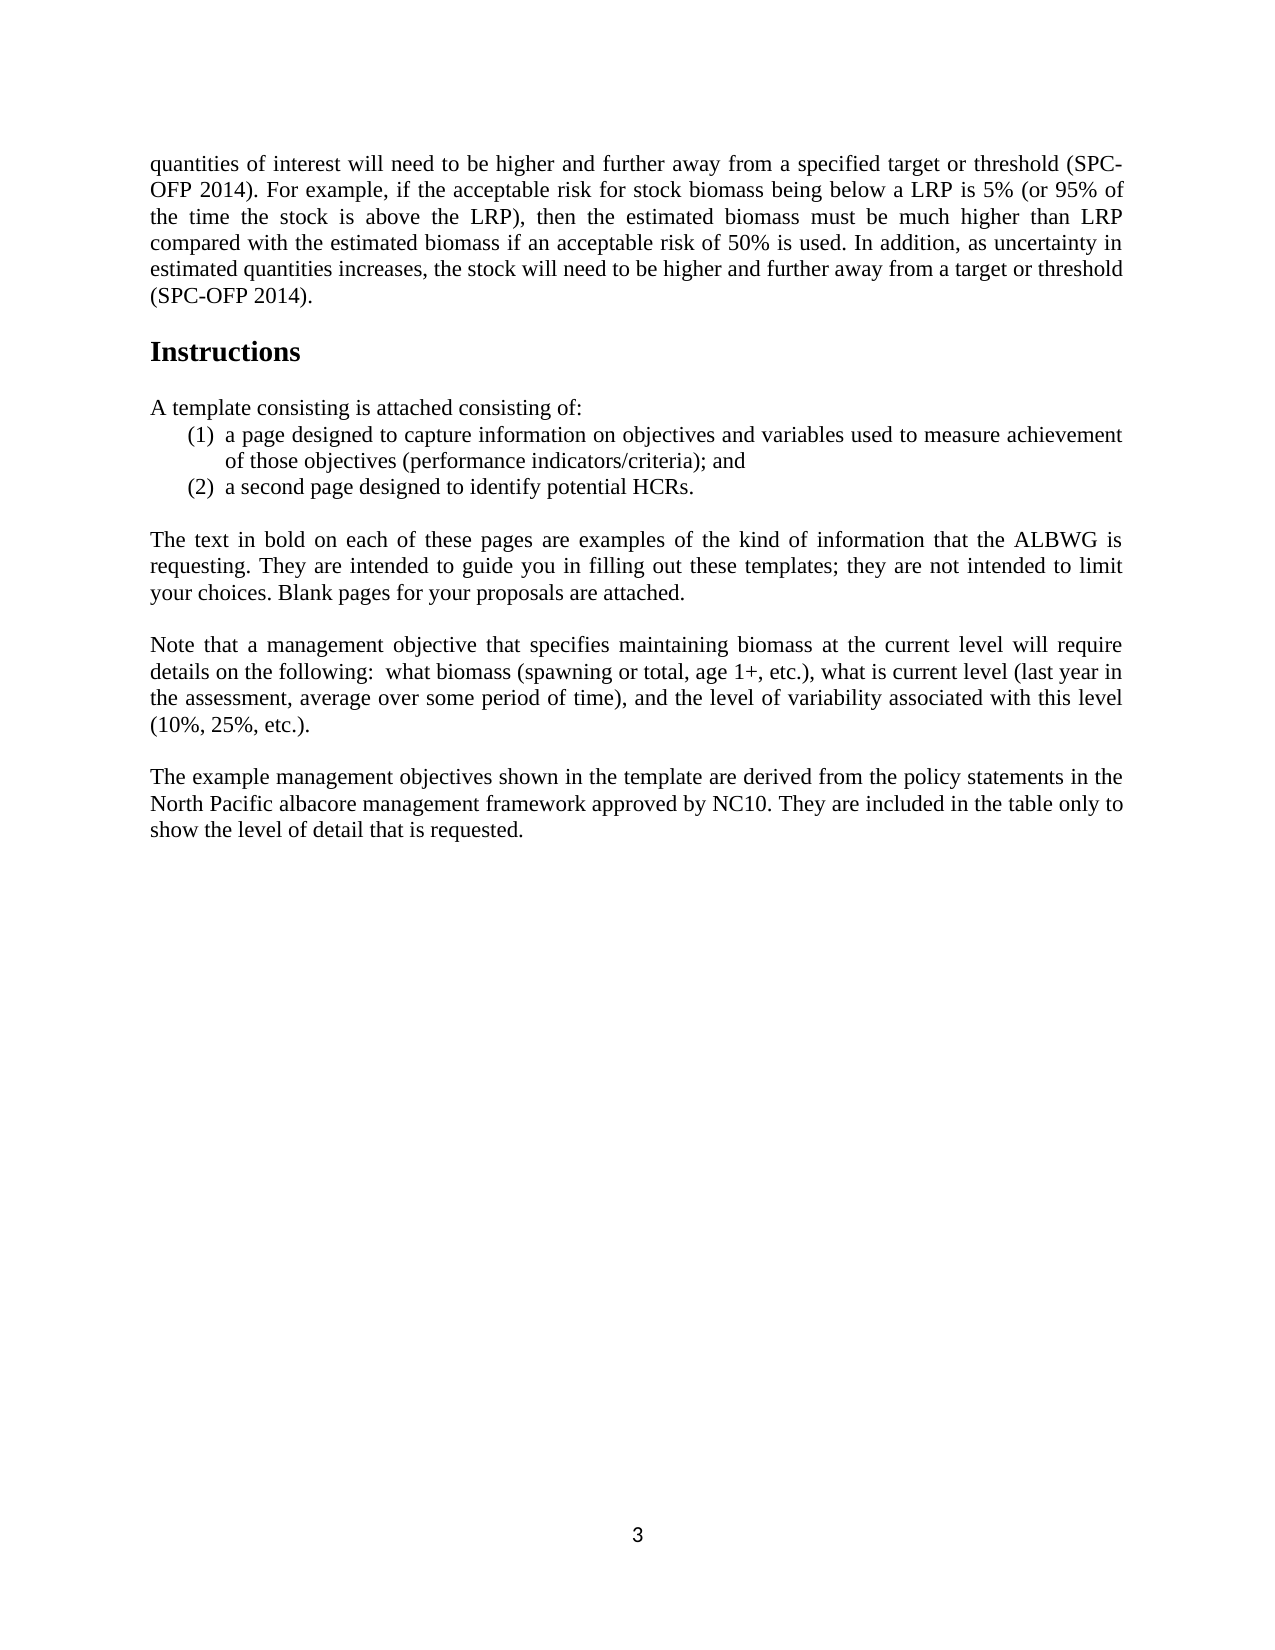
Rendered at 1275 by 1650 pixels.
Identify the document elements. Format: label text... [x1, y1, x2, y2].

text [150, 150, 1125, 308]
list a page designed to capture information on objectives and variables used to measure achievement of those objectives (performance indicators/criteria); and [187, 421, 1125, 473]
text A template consisting is attached consisting of: [150, 394, 1125, 421]
list a second page designed to identify potential HCRs. [187, 473, 1125, 500]
text The example management objectives shown in the template are derived from the policy statements in the North Pacific albacore management framework approved by NC10. They are included in the table only to show the level of detail that is requested. [150, 763, 1125, 842]
text Instructions [150, 334, 1125, 368]
text The text in bold on each of these pages are examples of the kind of information that the ALBWG is requesting. They are intended to guide you in filling out these templates; they are not intended to limit your choices. Blank pages for your proposals are attached. [150, 526, 1125, 605]
text Note that a management objective that specifies maintaining biomass at the current level will require details on the following: what biomass (spawning or total, age 1+, etc.), what is current level (last year in the assessment, average over some period of time), and the level of variability associated with this level (10%, 25%, etc.). [150, 632, 1125, 737]
